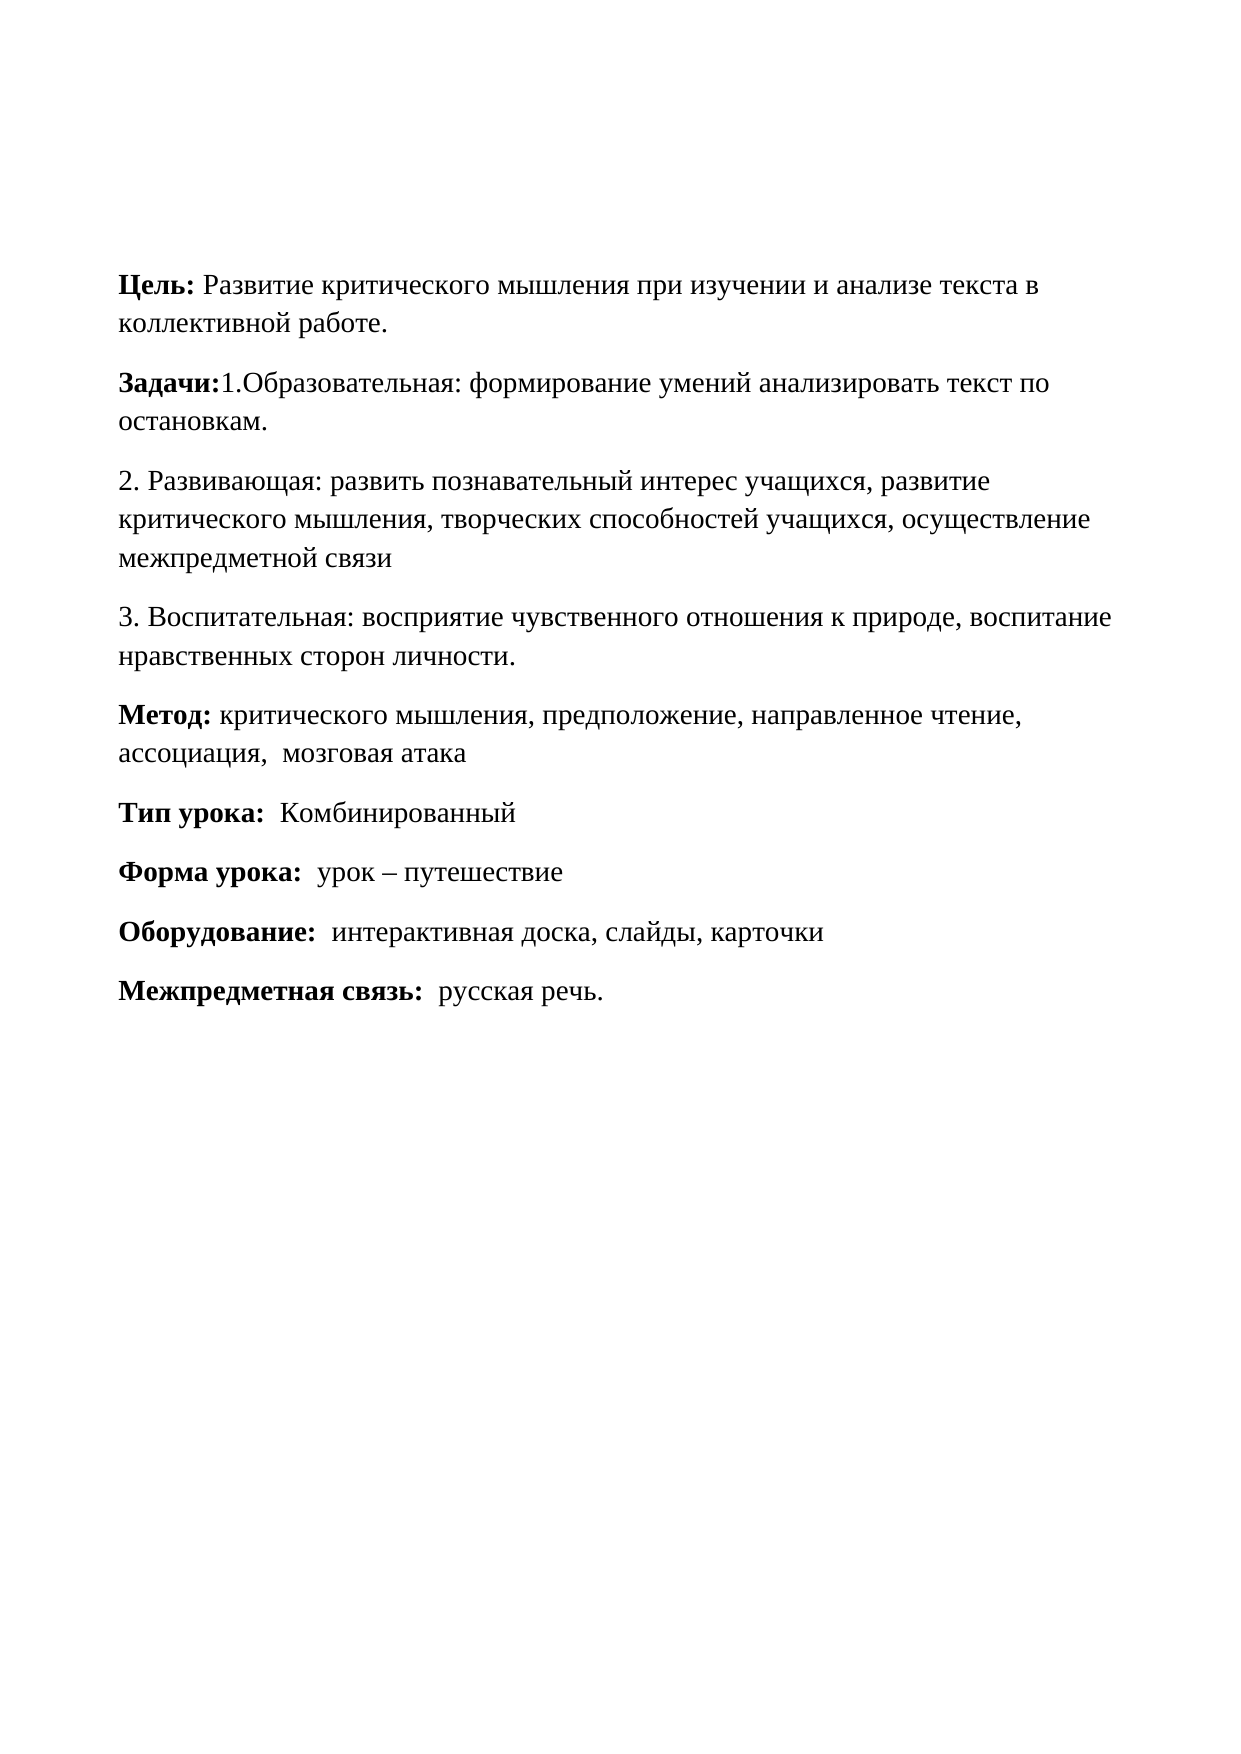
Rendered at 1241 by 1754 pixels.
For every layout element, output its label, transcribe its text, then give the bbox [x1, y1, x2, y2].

text Задачи:1.Образовательная: формирование умений анализировать текст по остановкам. [118, 365, 1122, 437]
text Тип урока: Комбинированный [118, 795, 1122, 828]
text Межпредметная связь: русская речь. [118, 973, 1122, 1007]
text Цель: Развитие критического мышления при изучении и анализе текста в коллективной работе. [118, 267, 1122, 339]
text 2. Развивающая: развить познавательный интерес учащихся, развитие критического мышления, творческих способностей учащихся, осуществление межпредметной связи [118, 463, 1122, 573]
text Форма урока: урок – путешествие [118, 854, 1122, 888]
text 3. Воспитательная: восприятие чувственного отношения к природе, воспитание нравственных сторон личности. [118, 599, 1122, 671]
text Оборудование: интерактивная доска, слайды, карточки [118, 914, 1122, 947]
text Метод: критического мышления, предположение, направленное чтение, ассоциация, мозговая атака [118, 697, 1122, 769]
